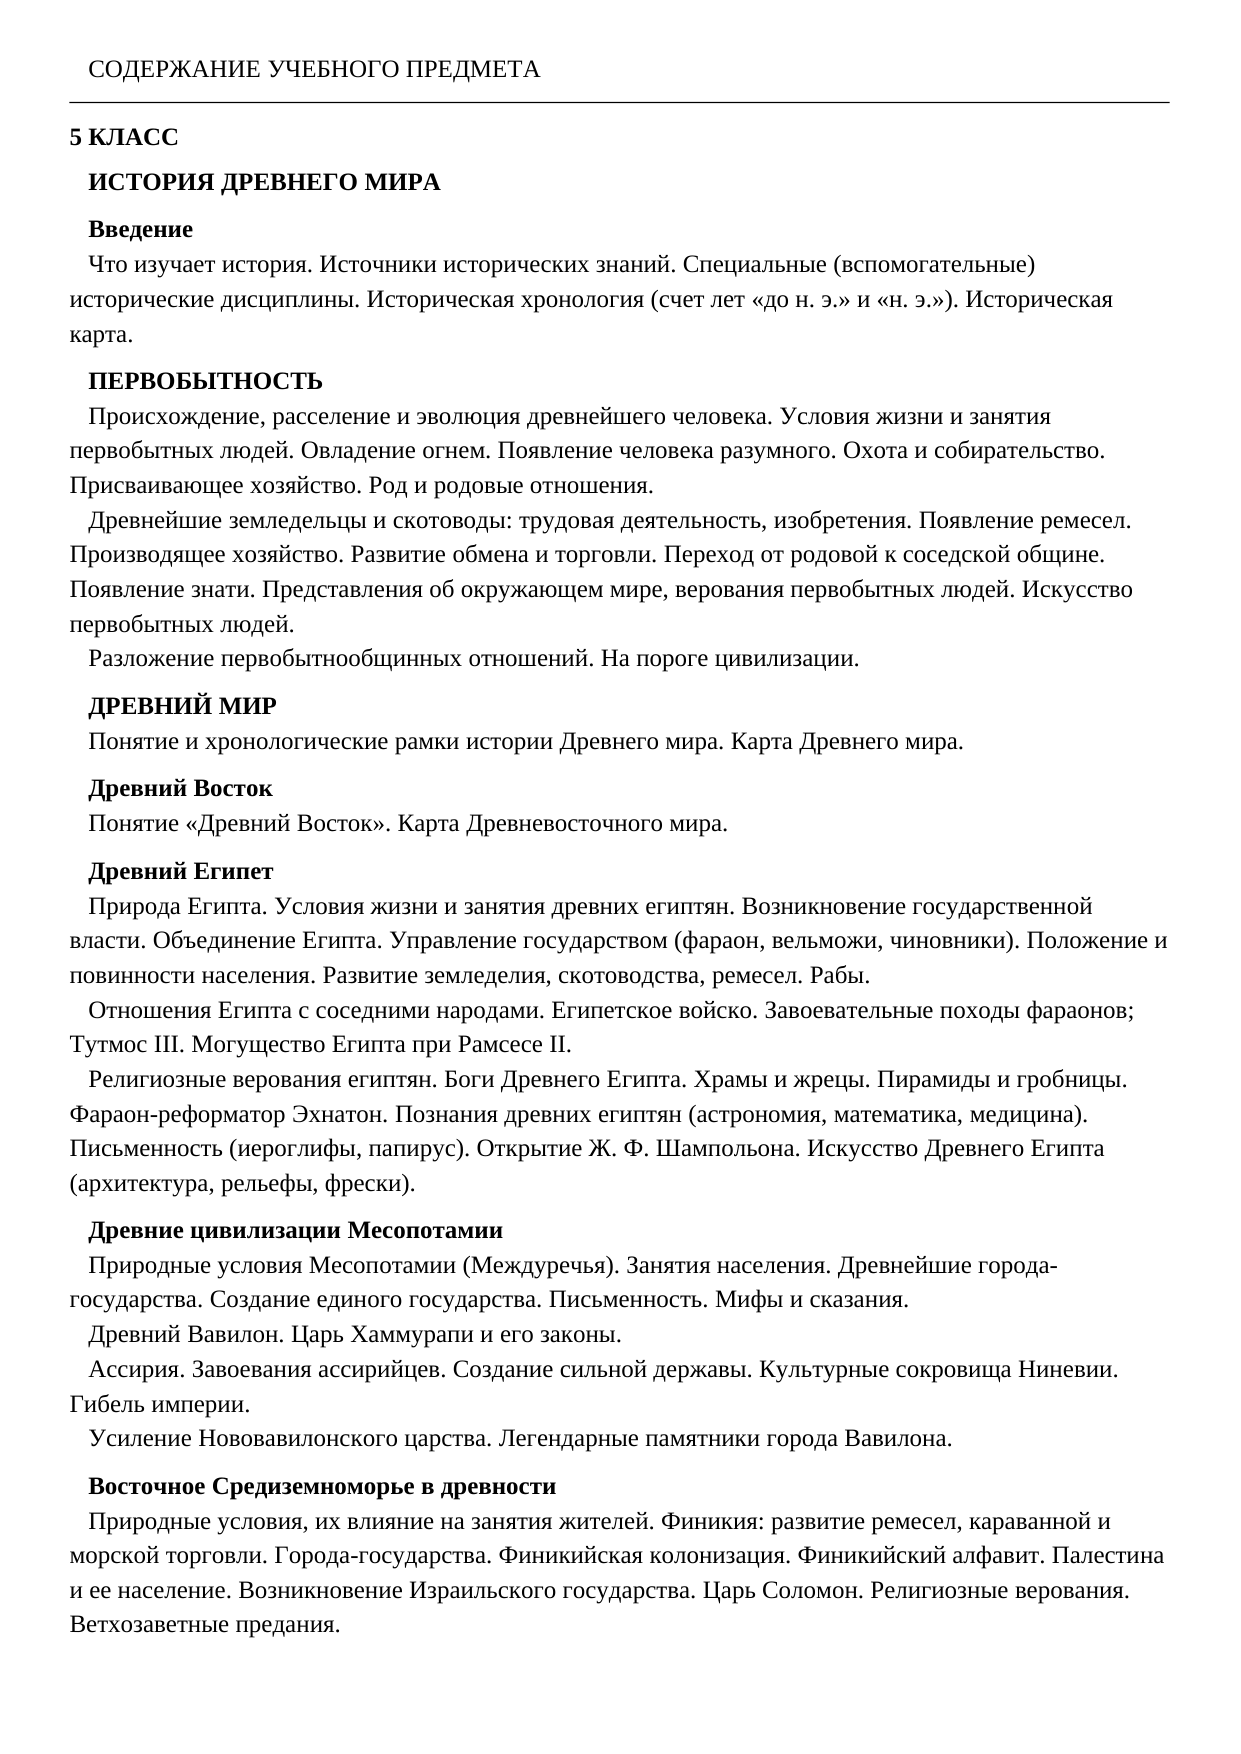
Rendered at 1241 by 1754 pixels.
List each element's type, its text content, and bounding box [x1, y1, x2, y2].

text ИСТОРИЯ ДРЕВНЕГО МИРА [88, 167, 1184, 196]
text Разложение первобытнообщинных отношений. На пороге цивилизации. [88, 644, 1184, 672]
text Природные условия Месопотамии (Междуречья). Занятия населения. Древнейшие города- государства. Создание единого государства. Письменность. Мифы и сказания. [69, 1250, 1061, 1313]
text Усиление Нововавилонского царства. Легендарные памятники города Вавилона. [88, 1423, 1184, 1452]
text Что изучает история. Источники исторических знаний. Специальные (вспомогательные) исторические дисциплины. Историческая хронология (счет лет «до н. э.» и «н. э.»). Историческая карта. [69, 249, 1116, 347]
text Понятие «Древний Восток». Карта Древневосточного мира. [88, 808, 1184, 837]
text Природные условия, их влияние на занятия жителей. Финикия: развитие ремесел, караванной и морской торговли. Города-государства. Финикийская колонизация. Финикийский алфавит. Палестина и ее население. Возникновение Израильского государства. Царь Соломон. Религиозные верования. [69, 1506, 1167, 1604]
text Древнейшие земледельцы и скотоводы: трудовая деятельность, изобретения. Появление ремесел. Производящее хозяйство. Развитие обмена и торговли. Переход от родовой к соседской общине. [69, 505, 1184, 568]
text Древний Вавилон. Царь Хаммурапи и его законы. [88, 1319, 1184, 1348]
text Ветхозаветные предания. [69, 1610, 1184, 1638]
text Происхождение, расселение и эволюция древнейшего человека. Условия жизни и занятия первобытных людей. Овладение огнем. Появление человека разумного. Охота и собирательство. Присваивающее хозяйство. Род и родовые отношения. [69, 401, 1109, 499]
text Понятие и хронологические рамки истории Древнего мира. Карта Древнего мира. [88, 726, 1184, 754]
text Древние цивилизации Месопотамии [88, 1215, 1184, 1244]
text Древний Восток [88, 773, 1184, 802]
text Введение [88, 214, 1184, 243]
text ДРЕВНИЙ МИР [88, 691, 1184, 719]
text ПЕРВОБЫТНОСТЬ [88, 366, 1184, 394]
text Появление знати. Представления об окружающем мире, верования первобытных людей. Искусство первобытных людей. [69, 574, 1136, 638]
list КЛАСС [69, 101, 1184, 151]
text Древний Египет [88, 856, 1184, 884]
text Восточное Средиземноморье в древности [88, 1471, 1184, 1500]
text Ассирия. Завоевания ассирийцев. Создание сильной державы. Культурные сокровища Ниневии. Гибель империи. [69, 1354, 1122, 1418]
text Отношения Египта с соседними народами. Египетское войско. Завоевательные походы фараонов; Тутмос III. Могущество Египта при Рамсесе II. [69, 995, 1137, 1058]
text Письменность (иероглифы, папирус). Открытие Ж. Ф. Шампольона. Искусство Древнего Египта (архитектура, рельефы, фрески). [69, 1133, 1108, 1197]
text Религиозные верования египтян. Боги Древнего Египта. Храмы и жрецы. Пирамиды и гробницы. Фараон-реформатор Эхнатон. Познания древних египтян (астрономия, математика, медицина). [69, 1064, 1129, 1128]
text СОДЕРЖАНИЕ УЧЕБНОГО ПРЕДМЕТА [88, 54, 1184, 83]
text Природа Египта. Условия жизни и занятия древних египтян. Возникновение государственной власти. Объединение Египта. Управление государством (фараон, вельможи, чиновники). Положение и повинности населения. Развитие земледелия, скотоводства, ремесел. Рабы. [69, 891, 1171, 989]
